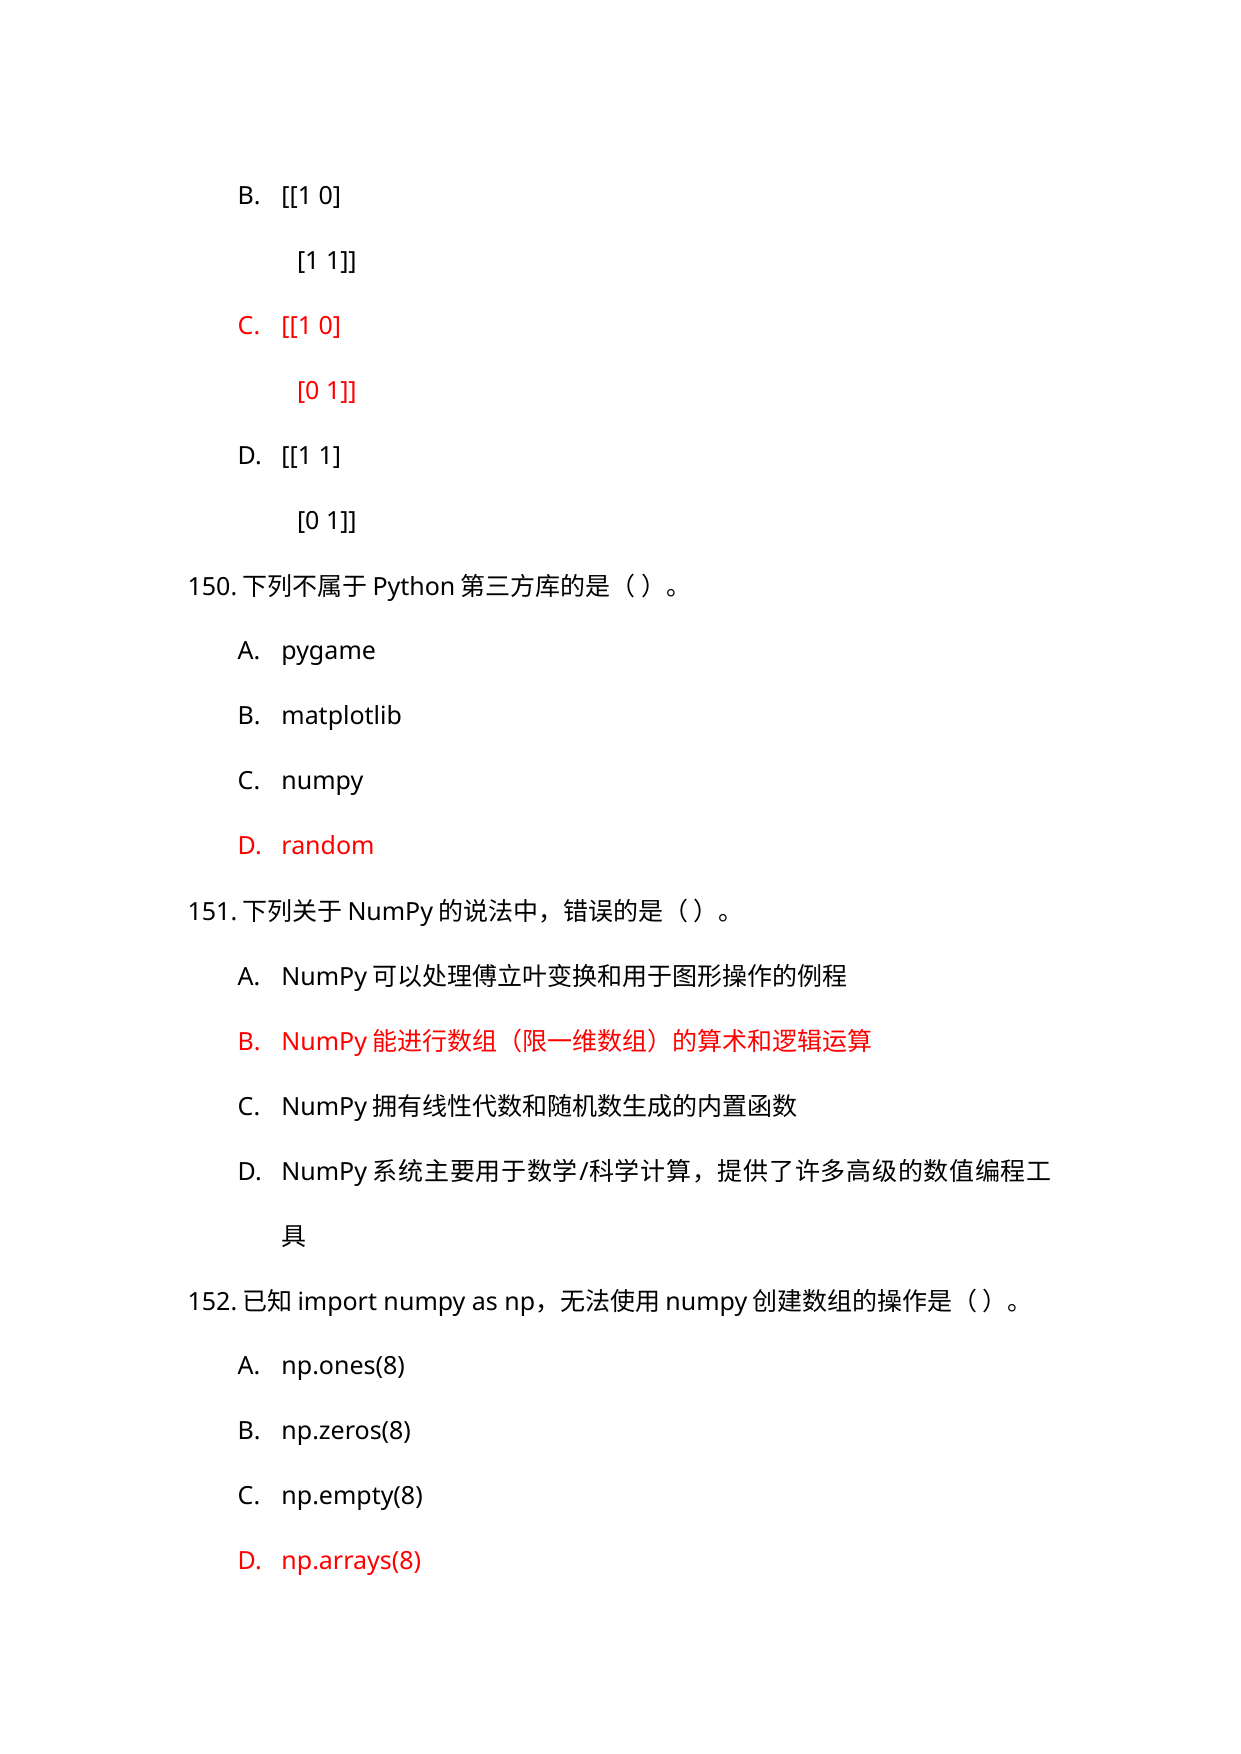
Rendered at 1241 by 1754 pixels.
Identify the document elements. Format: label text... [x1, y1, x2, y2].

list 下列不属于Python第三方库的是（ ）。 [187, 552, 1053, 617]
list [[1 1] [237, 422, 1053, 487]
list np.empty(8) [237, 1462, 1053, 1527]
list [1 1]] [292, 227, 1053, 292]
list 已知import numpy as np，无法使用numpy创建数组的操作是（ ）。 [187, 1267, 1053, 1332]
list numpy [237, 747, 1053, 812]
list random [237, 812, 1053, 877]
list [0 1]] [292, 487, 1053, 552]
list np.zeros(8) [237, 1397, 1053, 1462]
list pygame [237, 617, 1053, 682]
list NumPy能进行数组（限一维数组）的算术和逻辑运算 [237, 1007, 1053, 1072]
list [0 1]] [292, 357, 1053, 422]
list np.arrays(8) [237, 1527, 1053, 1592]
list NumPy拥有线性代数和随机数生成的内置函数 [237, 1072, 1053, 1137]
list 下列关于NumPy的说法中，错误的是（ ）。 [187, 877, 1053, 942]
list [[1 0] [237, 292, 1053, 357]
list NumPy可以处理傅立叶变换和用于图形操作的例程 [237, 942, 1053, 1007]
list matplotlib [237, 682, 1053, 747]
list NumPy系统主要用于数学/科学计算，提供了许多高级的数值编程工具 [237, 1137, 1053, 1267]
list [[1 0] [237, 162, 1053, 227]
list np.ones(8) [237, 1332, 1053, 1397]
